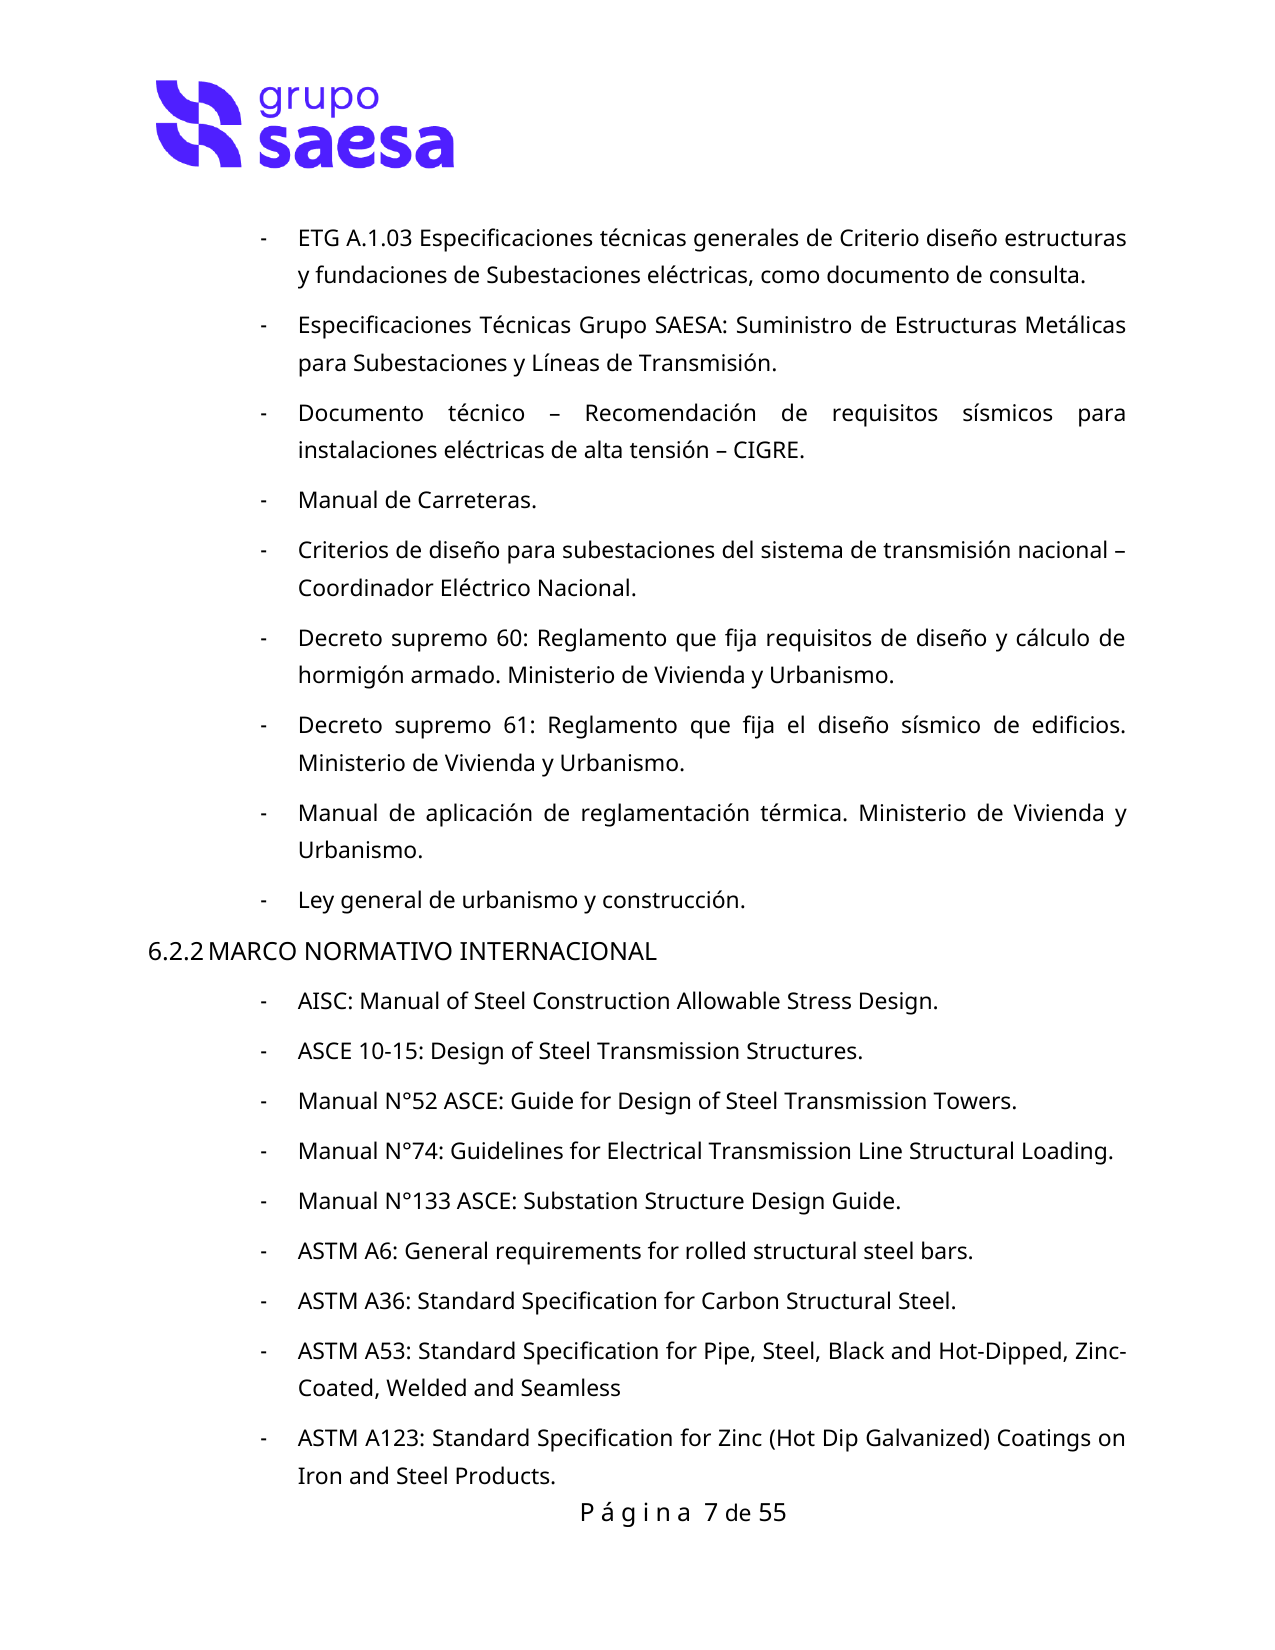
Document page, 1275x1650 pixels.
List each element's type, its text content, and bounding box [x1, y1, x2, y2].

list Manual N°52 ASCE: Guide for Design of Steel Transmission Towers. [260, 1084, 1127, 1116]
list Manual de Carreteras. [260, 484, 1127, 515]
list Ley general de urbanismo y construcción. [260, 884, 1127, 915]
list Manual de aplicación de reglamentación térmica. Ministerio de Vivienda y Urbanismo. [260, 796, 1127, 865]
subtitle MARCO NORMATIVO INTERNACIONAL [148, 934, 1127, 968]
list ETG A.1.03 Especificaciones técnicas generales de Criterio diseño estructuras y fundaciones de Subestaciones eléctricas, como documento de consulta. [260, 221, 1127, 290]
list ASCE 10-15: Design of Steel Transmission Structures. [260, 1034, 1127, 1066]
list Decreto supremo 60: Reglamento que fija requisitos de diseño y cálculo de hormigón armado. Ministerio de Vivienda y Urbanismo. [260, 621, 1127, 690]
list Especificaciones Técnicas Grupo SAESA: Suministro de Estructuras Metálicas para Subestaciones y Líneas de Transmisión. [260, 309, 1127, 378]
list ASTM A36: Standard Specification for Carbon Structural Steel. [260, 1284, 1127, 1316]
list ASTM A123: Standard Specification for Zinc (Hot Dip Galvanized) Coatings on Iron and Steel Products. [260, 1422, 1127, 1491]
list Documento técnico – Recomendación de requisitos sísmicos para instalaciones eléctricas de alta tensión – CIGRE. [260, 396, 1127, 465]
picture [147, 73, 458, 171]
list ASTM A6: General requirements for rolled structural steel bars. [260, 1234, 1127, 1266]
list Criterios de diseño para subestaciones del sistema de transmisión nacional – Coordinador Eléctrico Nacional. [260, 534, 1127, 603]
list Manual N°133 ASCE: Substation Structure Design Guide. [260, 1184, 1127, 1216]
list ASTM A53: Standard Speciﬁcation for Pipe, Steel, Black and Hot-Dipped, Zinc-Coated, Welded and Seamless [260, 1334, 1127, 1403]
list Manual N°74: Guidelines for Electrical Transmission Line Structural Loading. [260, 1134, 1127, 1166]
list Decreto supremo 61: Reglamento que fija el diseño sísmico de edificios. Ministerio de Vivienda y Urbanismo. [260, 709, 1127, 778]
list AISC: Manual of Steel Construction Allowable Stress Design. [260, 984, 1127, 1016]
